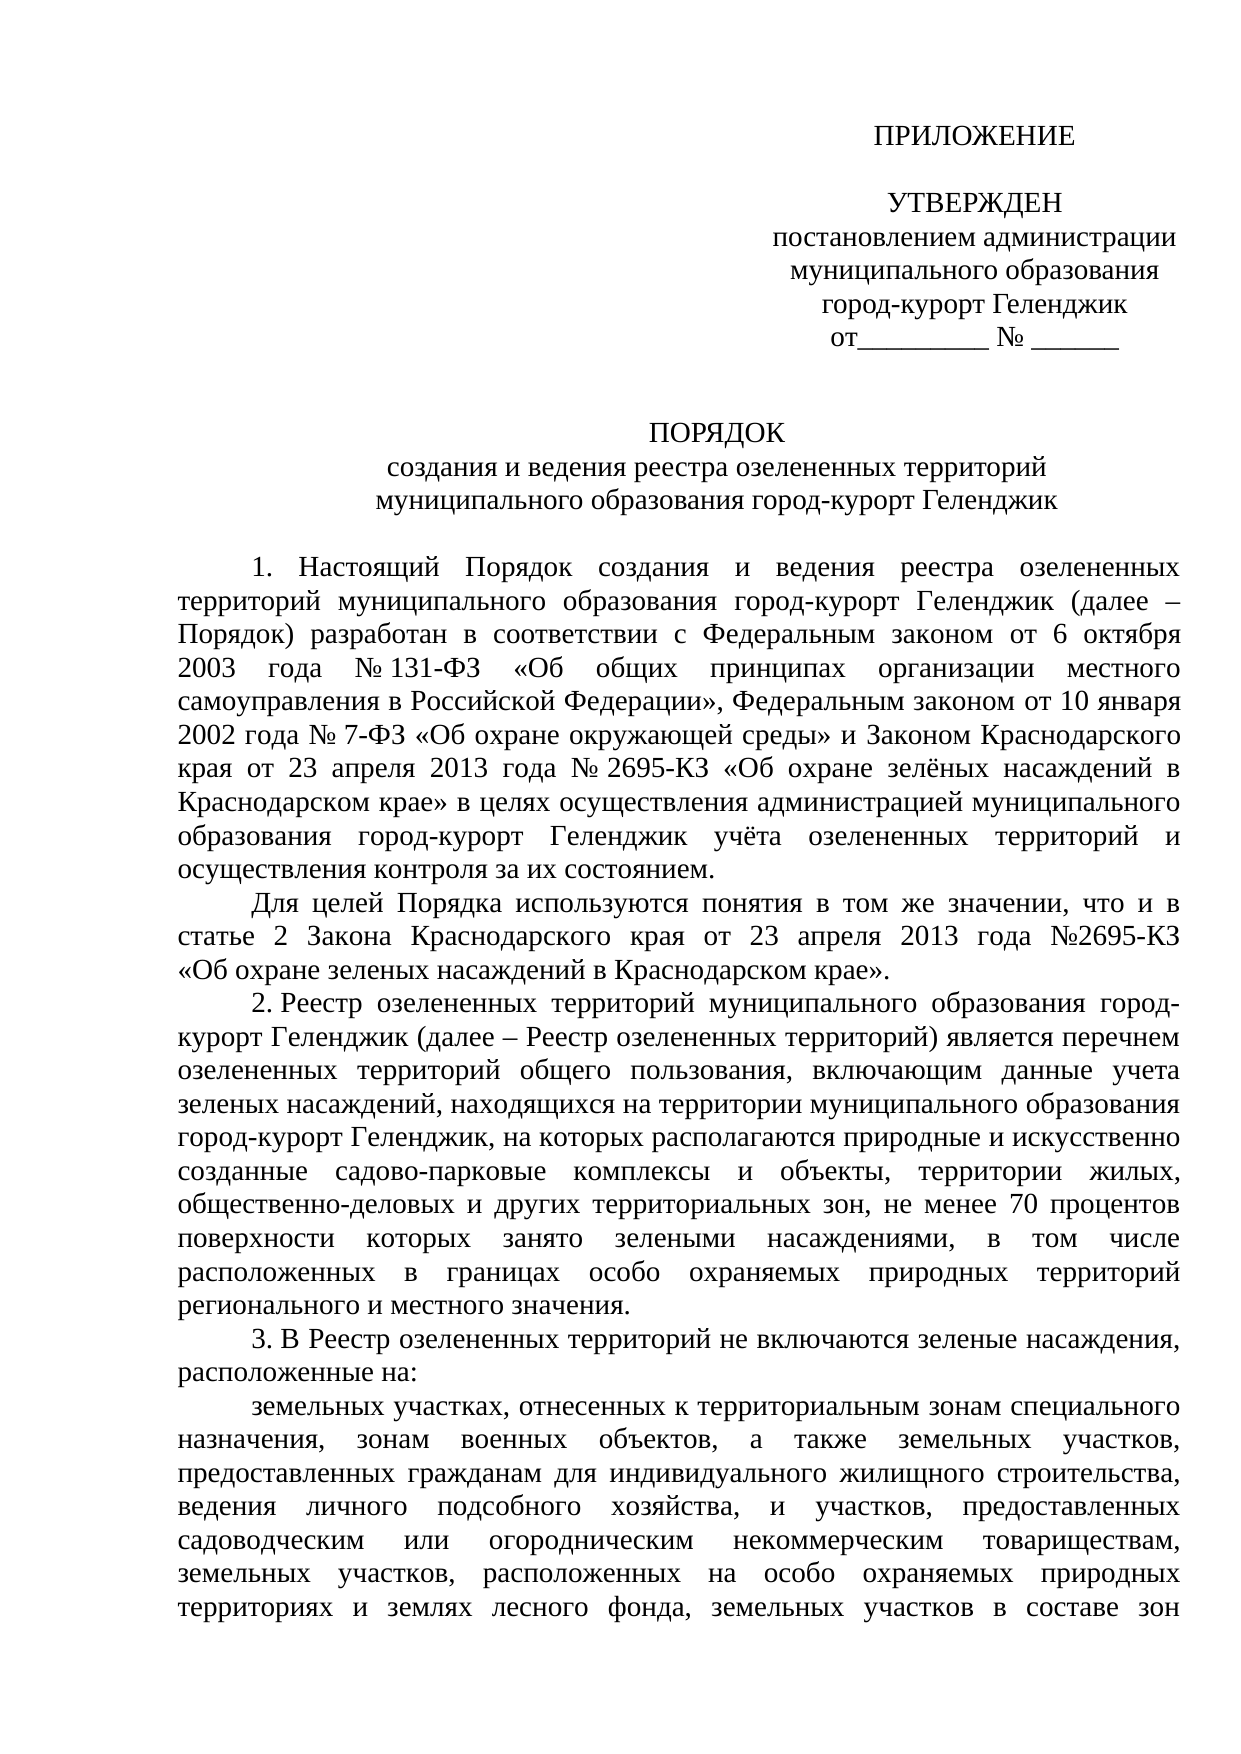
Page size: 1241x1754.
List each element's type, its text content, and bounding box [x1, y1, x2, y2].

text 2. Реестр озелененных территорий муниципального образования город-курорт Геленджик (далее – Реестр озелененных территорий) является перечнем озелененных территорий общего пользования, включающим данные учета зеленых насаждений, находящихся на территории муниципального образования город-курорт Геленджик, на которых располагаются природные и искусственно созданные садово-парковые комплексы и объекты, территории жилых, общественно-деловых и других территориальных зон, не менее 70 процентов поверхности которых занято зелеными насаждениями, в том числе расположенных в границах особо охраняемых природных территорий регионального и местного значения. [177, 985, 1181, 1321]
text ПРИЛОЖЕНИЕ [768, 118, 1181, 152]
text муниципального образования [768, 252, 1181, 286]
text УТВЕРЖДЕН [768, 185, 1181, 219]
text 3. В Реестр озелененных территорий не включаются зеленые насаждения, расположенные на: [177, 1321, 1181, 1388]
text 1. Настоящий Порядок создания и ведения реестра озелененных территорий муниципального образования город-курорт Геленджик (далее – Порядок) разработан в соответствии с Федеральным законом от 6 октября 2003 года № 131-ФЗ «Об общих принципах организации местного самоуправления в Российской Федерации», Федеральным законом от 10 января 2002 года № 7-ФЗ «Об охране окружающей среды» и Законом Краснодарского края от 23 апреля 2013 года № 2695-КЗ «Об охране зелёных насаждений в Краснодарском крае» в целях осуществления администрацией муниципального образования город-курорт Геленджик учёта озелененных территорий и осуществления контроля за их состоянием. [177, 549, 1181, 885]
text город-курорт Геленджик [768, 286, 1181, 319]
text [177, 1388, 1181, 1623]
text создания и ведения реестра озелененных территорий [177, 449, 1181, 482]
text постановлением администрации [768, 219, 1181, 252]
title от_________ № ______ [768, 319, 1181, 353]
text муниципального образования город-курорт Геленджик [177, 482, 1181, 516]
text ПОРЯДОК [177, 415, 1181, 449]
text Для целей Порядка используются понятия в том же значении, что и в статье 2 Закона Краснодарского края от 23 апреля 2013 года №2695-КЗ «Об охране зеленых насаждений в Краснодарском крае». [177, 885, 1181, 985]
